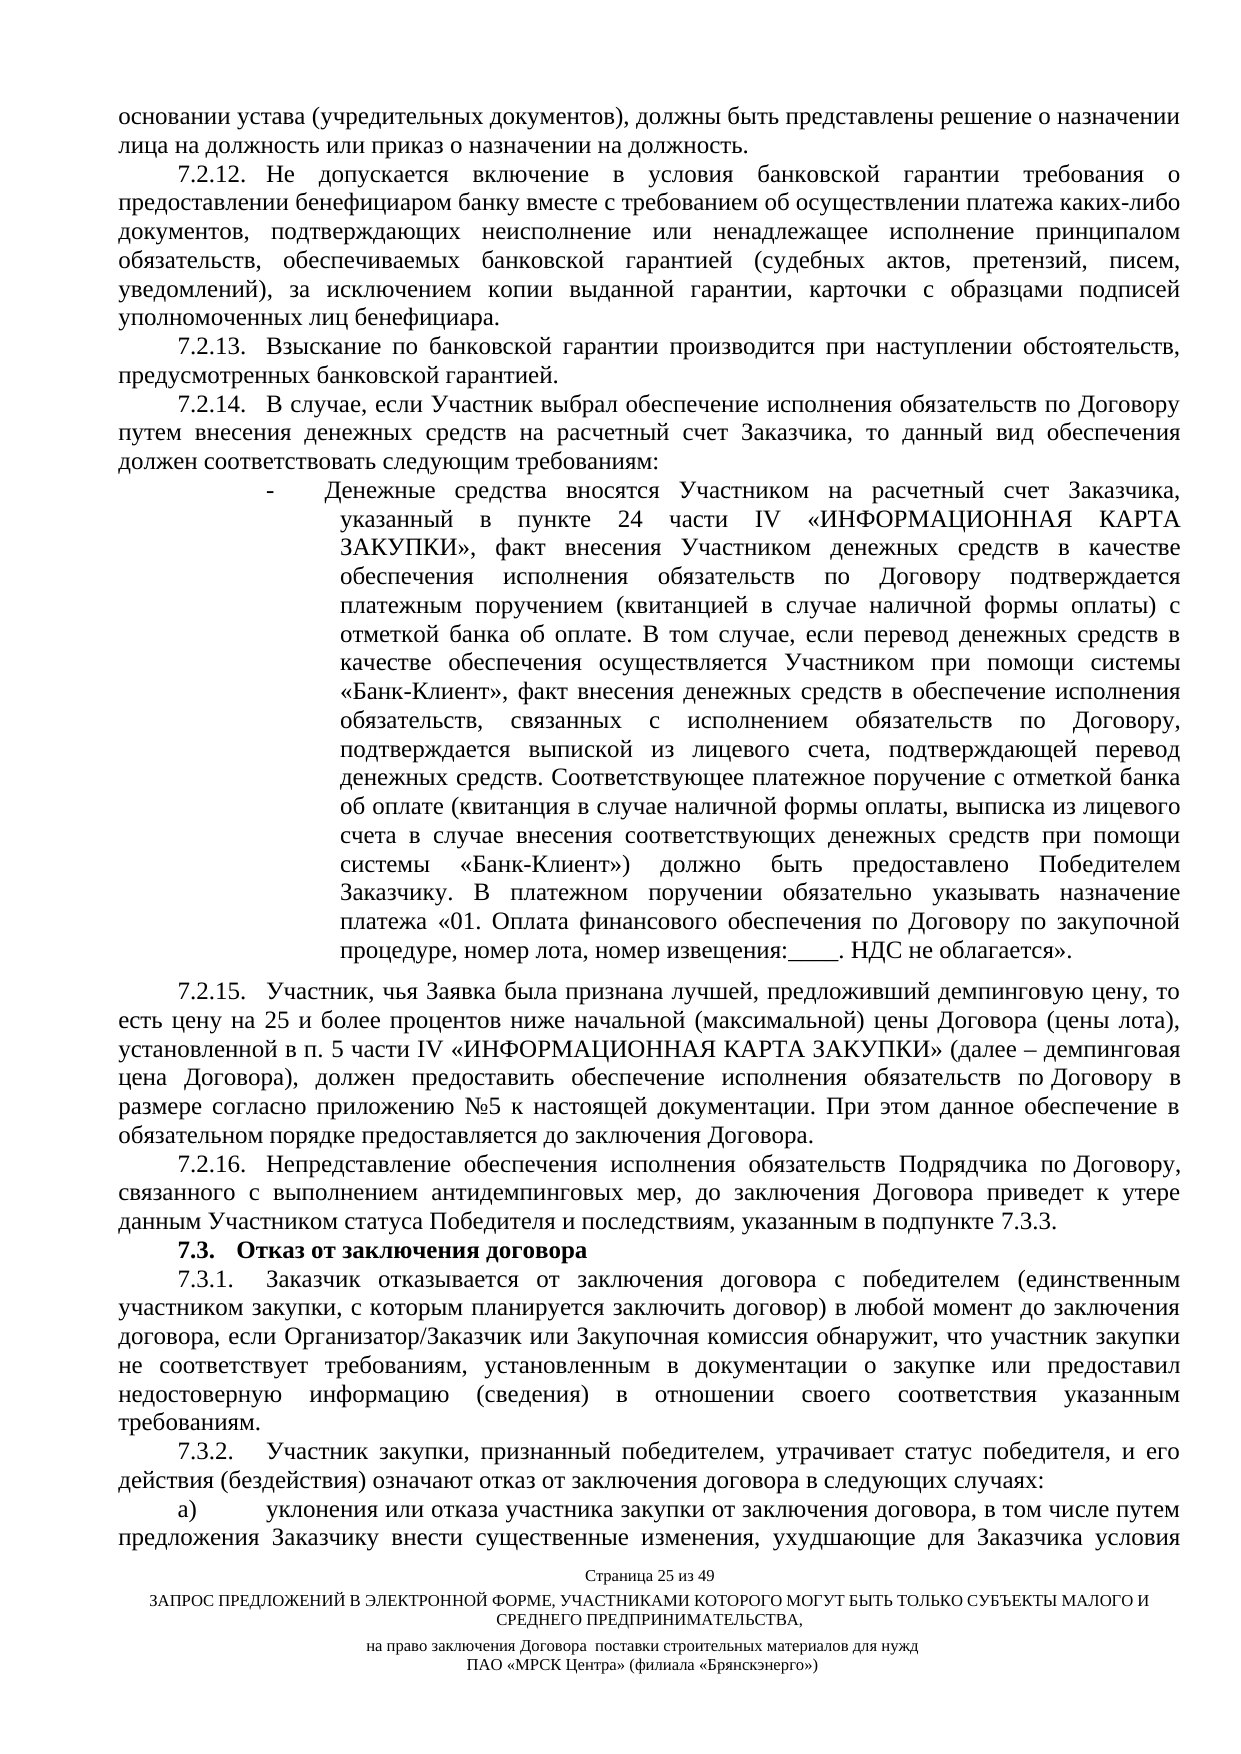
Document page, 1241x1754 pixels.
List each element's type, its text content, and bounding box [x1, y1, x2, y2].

list Участник закупки, признанный победителем, утрачивает статус победителя, и его действия (бездействия) означают отказ от заключения договора в следующих случаях: [118, 1436, 1181, 1494]
subtitle Отказ от заключения договора [118, 1235, 1181, 1264]
list Заказчик отказывается от заключения договора с победителем (единственным участником закупки, с которым планируется заключить договор) в любой момент до заключения договора, если Организатор/Заказчик или Закупочная комиссия обнаружит, что участник закупки не соответствует требованиям, установленным в документации о закупке или предоставил недостоверную информацию (сведения) в отношении своего соответствия указанным требованиям. [118, 1264, 1181, 1436]
list Не допускается включение в условия банковской гарантии требования о предоставлении бенефициаром банку вместе с требованием об осуществлении платежа каких-либо документов, подтверждающих неисполнение или ненадлежащее исполнение принципалом обязательств, обеспечиваемых банковской гарантией (судебных актов, претензий, писем, уведомлений), за исключением копии выданной гарантии, карточки с образцами подписей уполномоченных лиц бенефициара. [118, 159, 1181, 331]
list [118, 1494, 1181, 1551]
list В случае, если Участник выбрал обеспечение исполнения обязательств по Договору путем внесения денежных средств на расчетный счет Заказчика, то данный вид обеспечения должен соответствовать следующим требованиям: [118, 389, 1181, 475]
list Денежные средства вносятся Участником на расчетный счет Заказчика, указанный в пункте 24 части IV «ИНФОРМАЦИОННАЯ КАРТА ЗАКУПКИ», факт внесения Участником денежных средств в качестве обеспечения исполнения обязательств по Договору подтверждается платежным поручением (квитанцией в случае наличной формы оплаты) с отметкой банка об оплате. В том случае, если перевод денежных средств в качестве обеспечения осуществляется Участником при помощи системы «Банк-Клиент», факт внесения денежных средств в обеспечение исполнения обязательств, связанных с исполнением обязательств по Договору, подтверждается выпиской из лицевого счета, подтверждающей перевод денежных средств. Соответствующее платежное поручение с отметкой банка об оплате (квитанция в случае наличной формы оплаты, выписка из лицевого счета в случае внесения соответствующих денежных средств при помощи системы «Банк-Клиент») должно быть предоставлено Победителем Заказчику. В платежном поручении обязательно указывать назначение платежа «01. Оплата финансового обеспечения по Договору по закупочной процедуре, номер лота, номер извещения:____. НДС не облагается». [266, 475, 1181, 964]
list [118, 101, 1181, 159]
list Взыскание по банковской гарантии производится при наступлении обстоятельств, предусмотренных банковской гарантией. [118, 331, 1181, 389]
subtitle Участник, чья Заявка была признана лучшей, предложивший демпинговую цену, то есть цену на 25 и более процентов ниже начальной (максимальной) цены Договора (цены лота), установленной в п. 5 части IV «ИНФОРМАЦИОННАЯ КАРТА ЗАКУПКИ» (далее – демпинговая цена Договора), должен предоставить обеспечение исполнения обязательств по Договору в размере согласно приложению №5 к настоящей документации. При этом данное обеспечение в обязательном порядке предоставляется до заключения Договора. [118, 976, 1181, 1149]
subtitle Непредставление обеспечения исполнения обязательств Подрядчика по Договору, связанного с выполнением антидемпинговых мер, до заключения Договора приведет к утере данным Участником статуса Победителя и последствиям, указанным в подпункте 7.3.3. [118, 1149, 1181, 1235]
